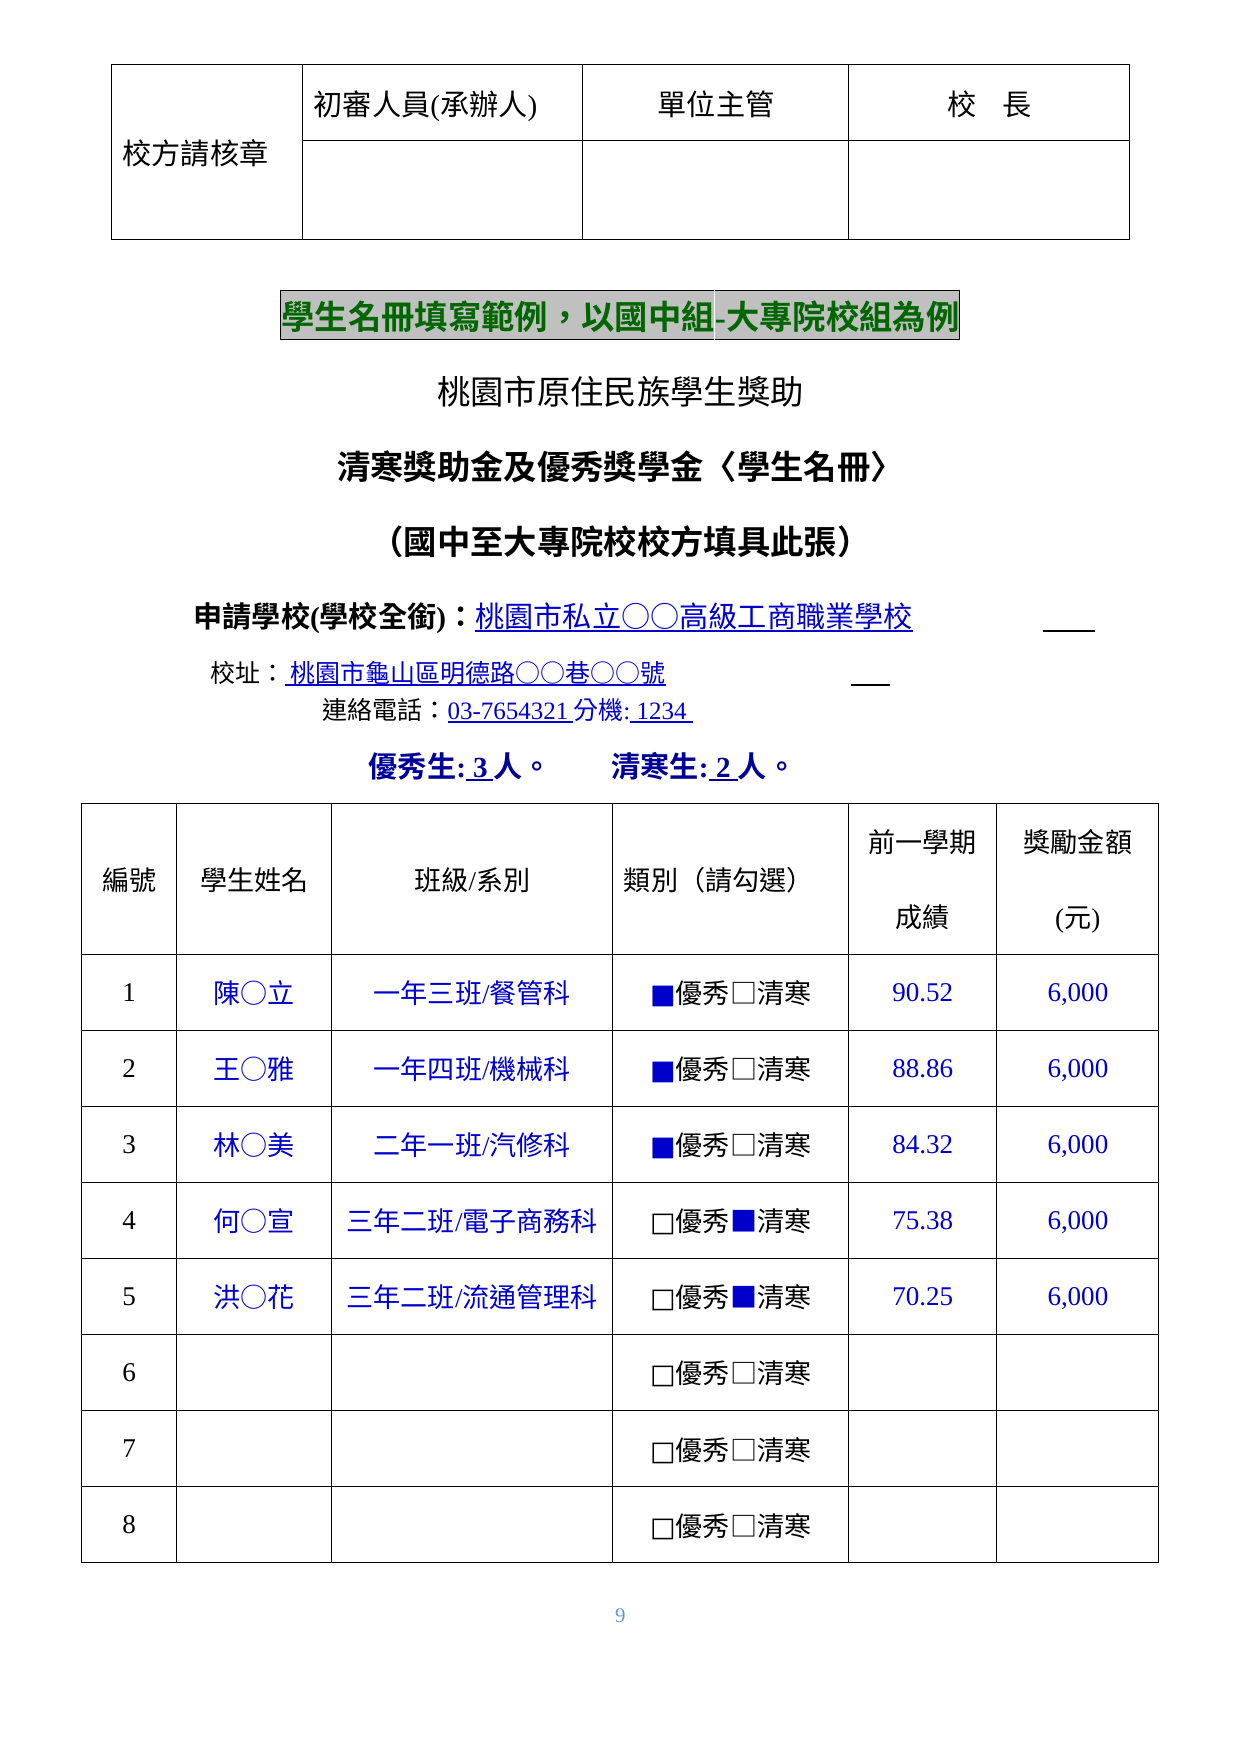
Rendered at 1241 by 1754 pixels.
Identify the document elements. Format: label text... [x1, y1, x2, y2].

table_cell 84.32 [849, 1107, 996, 1182]
table_cell 洪○花 [177, 1259, 331, 1334]
table_header 獎勵金額(元) [997, 804, 1158, 953]
table_cell 陳○立 [177, 955, 331, 1029]
table_cell 6,000 [997, 1031, 1158, 1106]
table_cell [997, 1487, 1158, 1562]
table_cell 王○雅 [177, 1031, 331, 1106]
text 學生名冊填寫範例，以國中組-大專院校組為例 [47, 277, 1193, 352]
text 桃園市原住民族學生獎助 [47, 352, 1193, 427]
table_cell ■優秀□清寒 [613, 1107, 848, 1182]
table_cell [849, 141, 1129, 239]
table_header 前一學期成績 [849, 804, 996, 953]
table_cell [332, 1411, 612, 1486]
table_header 學生姓名 [177, 804, 331, 953]
table_cell 5 [82, 1259, 176, 1334]
table_cell 6,000 [997, 1183, 1158, 1258]
table_cell 8 [82, 1487, 176, 1562]
text （國中至大專院校校方填具此張） [47, 502, 1193, 577]
table_cell [849, 1411, 996, 1486]
table_cell 70.25 [849, 1259, 996, 1334]
table_cell □優秀□清寒 [613, 1411, 848, 1486]
table_cell ■優秀□清寒 [613, 955, 848, 1029]
table_cell 90.52 [849, 955, 996, 1029]
table_cell 三年二班/流通管理科 [332, 1259, 612, 1334]
table_header 單位主管 [583, 65, 848, 140]
table_header 類別（請勾選） [613, 804, 848, 953]
text 連絡電話：03-7654321分機: 1234 [47, 690, 1193, 727]
table_header 班級/系別 [332, 804, 612, 953]
table_header 校方請核章 [112, 65, 302, 239]
table_cell [332, 1335, 612, 1410]
table_cell [849, 1487, 996, 1562]
table_cell 林○美 [177, 1107, 331, 1182]
table_cell □優秀■清寒 [613, 1259, 848, 1334]
text 優秀生: 3人。 清寒生: 2 人。 [47, 727, 1193, 802]
table_cell [332, 1487, 612, 1562]
table_cell □優秀□清寒 [613, 1335, 848, 1410]
table_cell 三年二班/電子商務科 [332, 1183, 612, 1258]
table_cell [997, 1335, 1158, 1410]
table_cell 何○宣 [177, 1183, 331, 1258]
table_cell 二年一班/汽修科 [332, 1107, 612, 1182]
table_cell 6,000 [997, 1107, 1158, 1182]
table_header 編號 [82, 804, 176, 953]
text 校址： 桃園市龜山區明德路○○巷○○號 [47, 652, 1193, 690]
text 申請學校(學校全銜)：桃園市私立○○高級工商職業學校 [47, 577, 1193, 652]
table_cell 6 [82, 1335, 176, 1410]
table_cell 6,000 [997, 1259, 1158, 1334]
table_cell 75.38 [849, 1183, 996, 1258]
table_cell [303, 141, 582, 239]
table_header 初審人員(承辦人) [303, 65, 582, 140]
table_cell 2 [82, 1031, 176, 1106]
table_cell 一年三班/餐管科 [332, 955, 612, 1029]
table_cell [997, 1411, 1158, 1486]
table_cell 4 [82, 1183, 176, 1258]
table_cell 1 [82, 955, 176, 1029]
table_cell [177, 1411, 331, 1486]
table_cell [177, 1487, 331, 1562]
table_cell [583, 141, 848, 239]
text 清寒獎助金及優秀獎學金〈學生名冊〉 [47, 427, 1193, 502]
table_cell 7 [82, 1411, 176, 1486]
table_cell □優秀■清寒 [613, 1183, 848, 1258]
table_cell 一年四班/機械科 [332, 1031, 612, 1106]
table_cell [177, 1335, 331, 1410]
table_cell ■優秀□清寒 [613, 1031, 848, 1106]
table_cell □優秀□清寒 [613, 1487, 848, 1562]
table_cell 3 [82, 1107, 176, 1182]
table_cell [849, 1335, 996, 1410]
table_cell 6,000 [997, 955, 1158, 1029]
table_cell 88.86 [849, 1031, 996, 1106]
table_header 校 長 [849, 65, 1129, 140]
